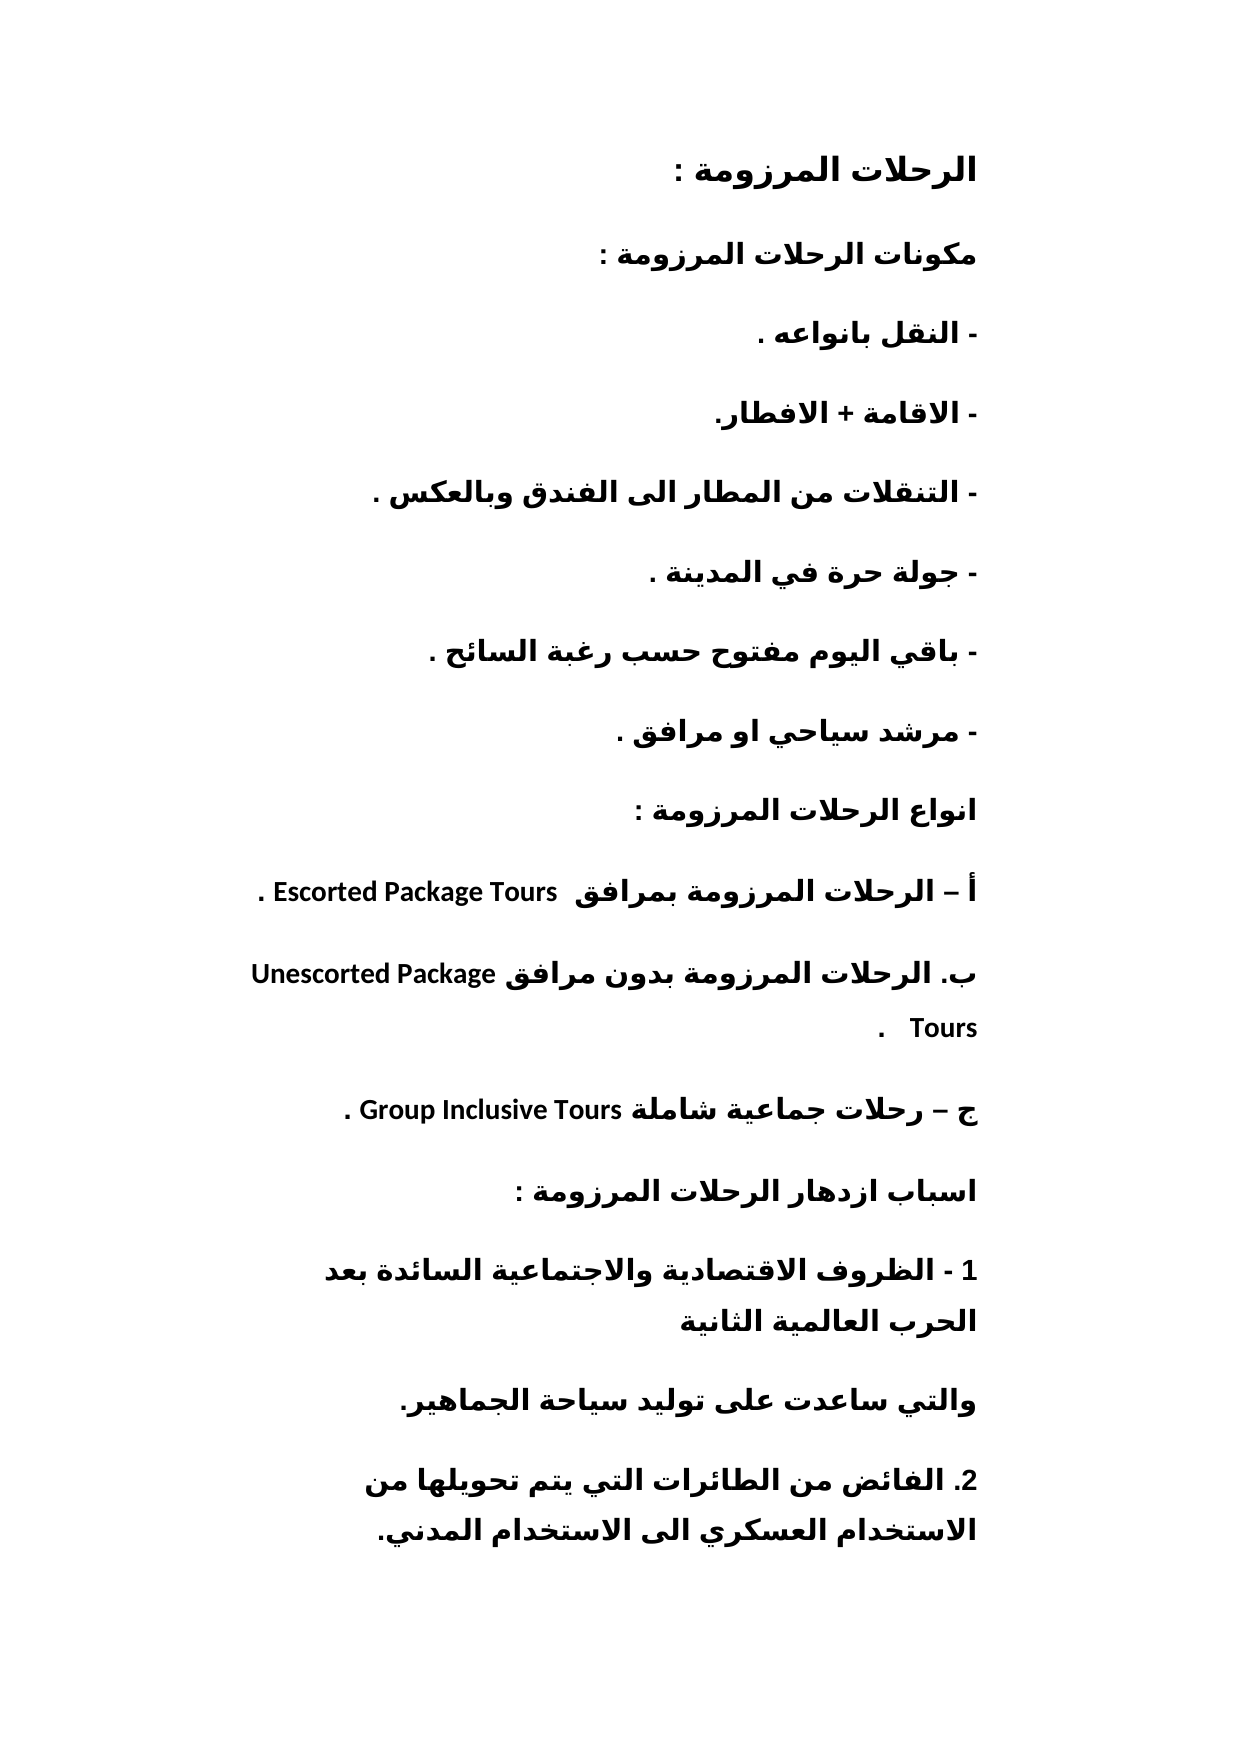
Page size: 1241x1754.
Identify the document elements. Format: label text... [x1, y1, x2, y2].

text ب. الرحلات المرزومة بدون مرافق Unescorted Package Tours . [227, 955, 978, 1044]
text 2. الفائض من الطائرات التي يتم تحويلها من الاستخدام العسكري الى الاستخدام المدني. [227, 1463, 978, 1546]
text - باقي اليوم مفتوح حسب رغبة السائح . [227, 634, 978, 668]
text - مرشد سياحي او مرافق . [227, 714, 978, 747]
text اسباب ازدهار الرحلات المرزومة : [227, 1174, 978, 1207]
text - الاقامة + الافطار. [227, 396, 978, 429]
text والتي ساعدت على توليد سياحة الجماهير. [227, 1383, 978, 1417]
text - جولة حرة في المدينة . [227, 555, 978, 588]
text 1 - الظروف الاقتصادية والاجتماعية السائدة بعد الحرب العالمية الثانية [227, 1253, 978, 1337]
text - النقل بانواعه . [227, 316, 978, 350]
text أ – الرحلات المرزومة بمرافق Escorted Package Tours . [227, 873, 978, 908]
text مكونات الرحلات المرزومة : [227, 237, 978, 270]
text ج – رحلات جماعية شاملة Group Inclusive Tours . [227, 1091, 978, 1127]
text انواع الرحلات المرزومة : [227, 793, 978, 827]
text الرحلات المرزومة : [227, 150, 978, 188]
text - التنقلات من المطار الى الفندق وبالعكس . [227, 475, 978, 509]
